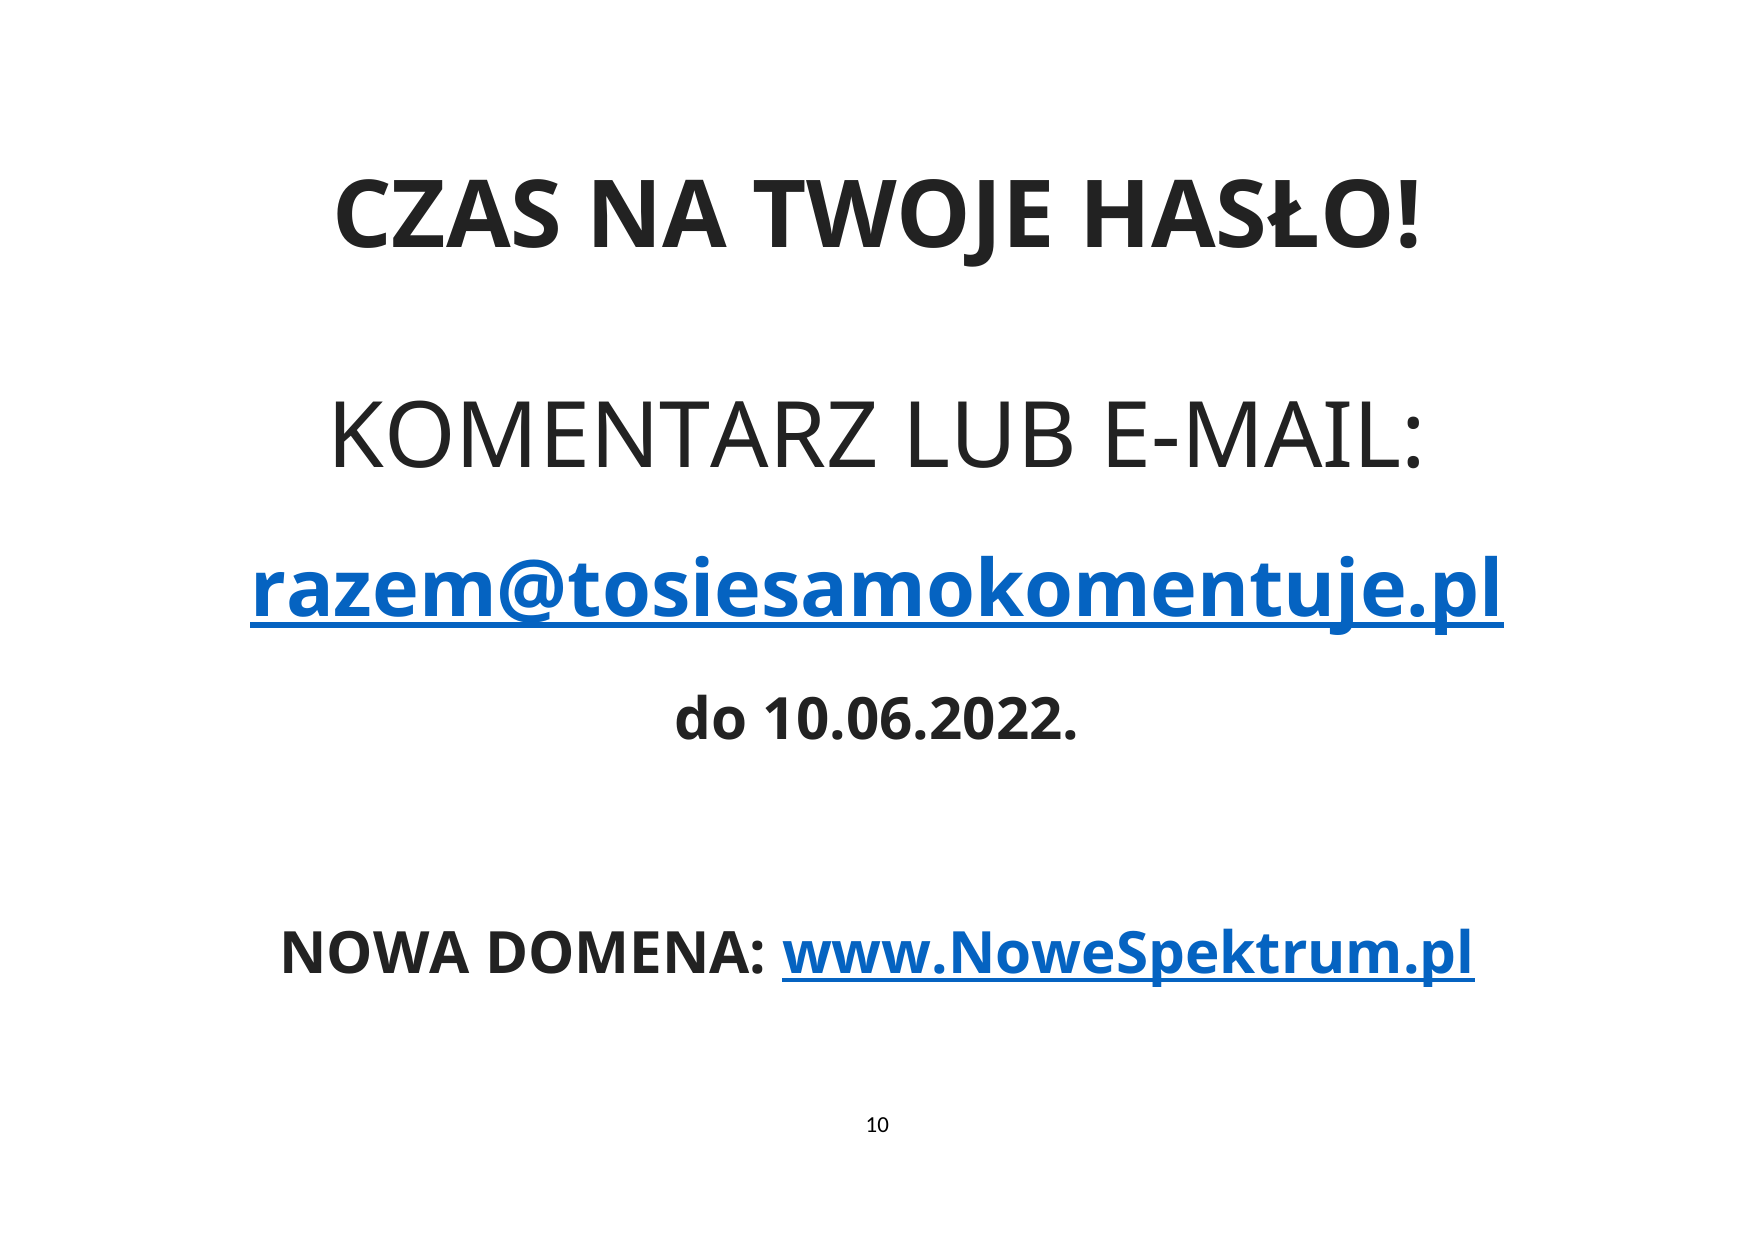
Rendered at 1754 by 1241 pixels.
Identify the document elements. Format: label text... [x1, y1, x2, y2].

text KOMENTARZ LUB E-MAIL: [148, 369, 1606, 494]
text NOWA DOMENA: www.NoweSpektrum.pl [148, 911, 1606, 990]
text do 10.06.2022. [148, 677, 1606, 756]
text razem@tosiesamokomentuje.pl [148, 532, 1606, 639]
text CZAS NA TWOJE HASŁO! [148, 148, 1606, 332]
